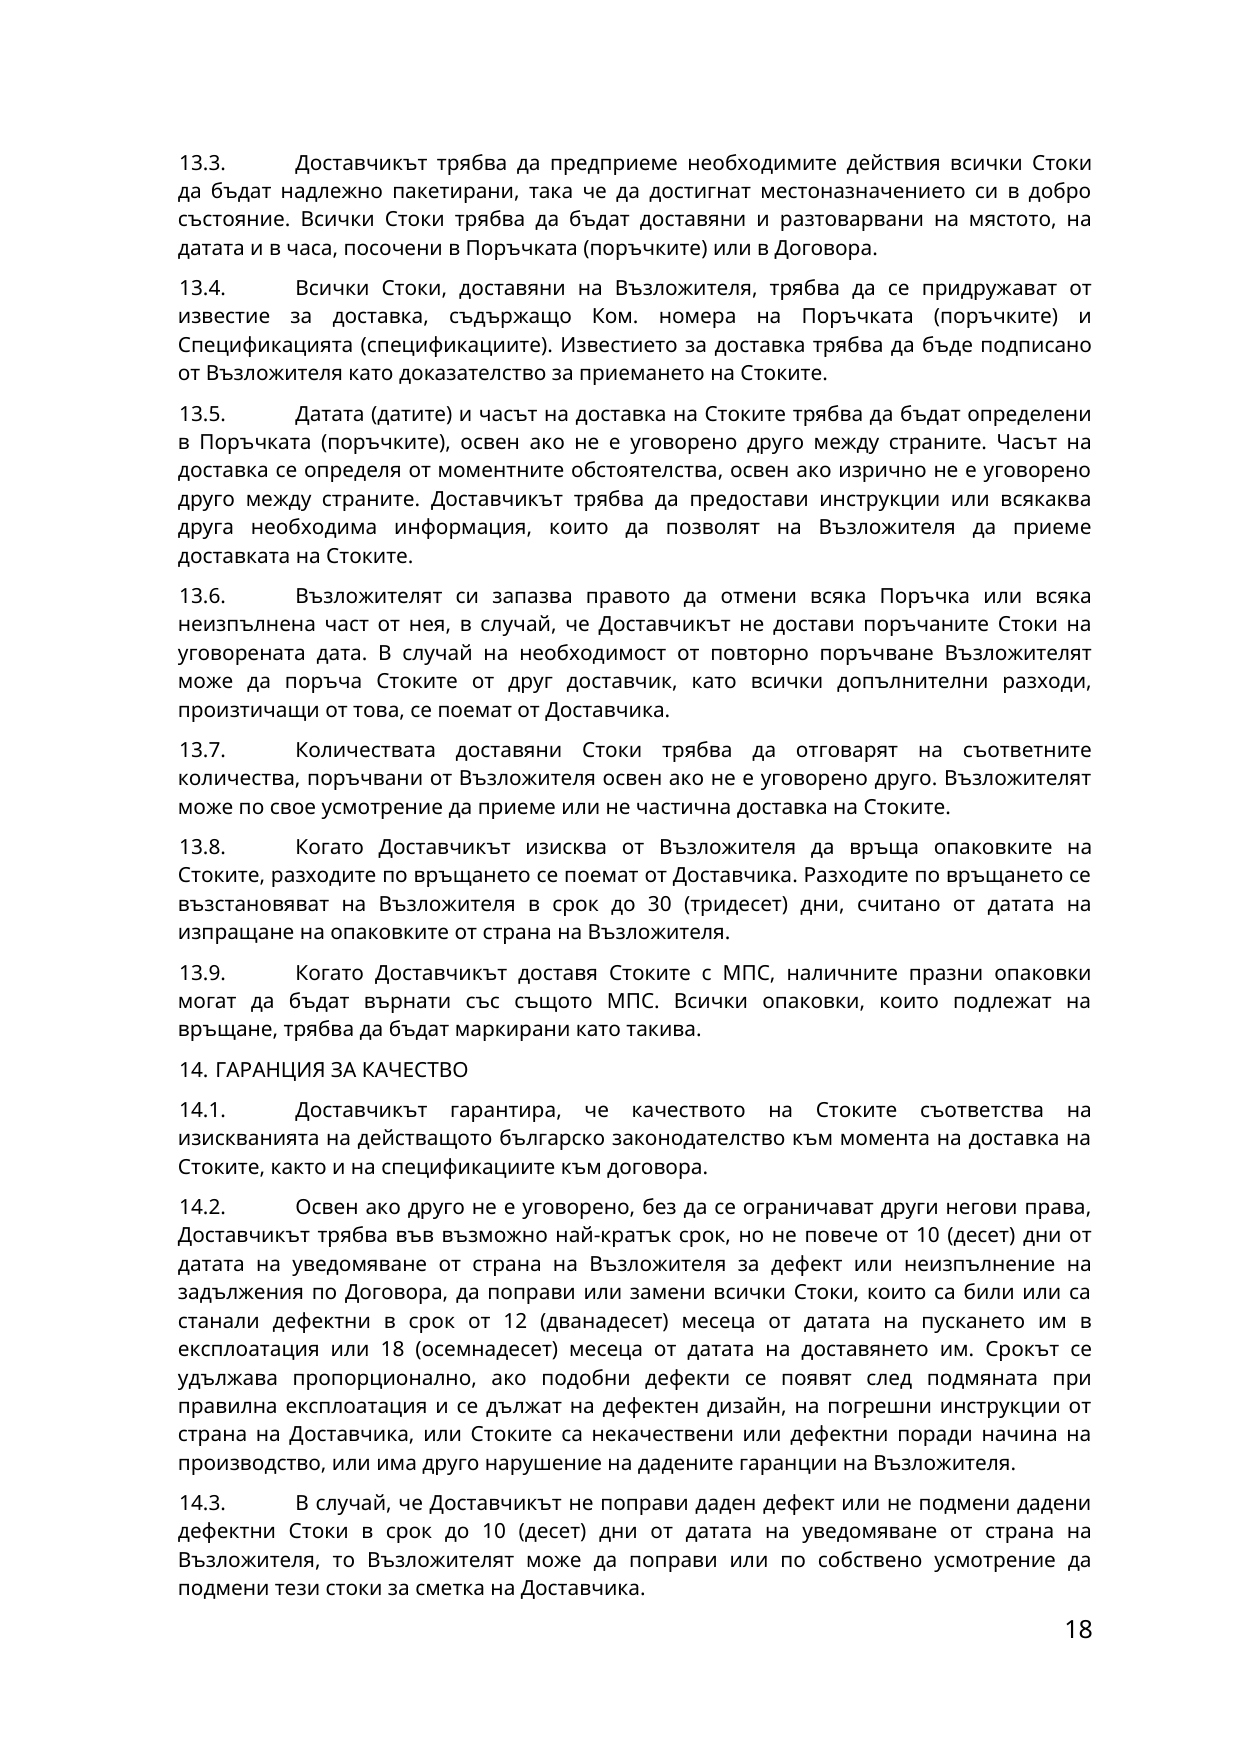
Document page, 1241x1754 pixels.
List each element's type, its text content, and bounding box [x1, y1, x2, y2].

text 13.4. Всички Стоки, доставяни на Възложителя, трябва да се придружават от известие за доставка, съдържащо Ком. номера на Поръчката (поръчките) и Спецификацията (спецификациите). Известието за доставка трябва да бъде подписано от Възложителя като доказателство за приемането на Стоките. [178, 273, 1093, 387]
text 14. ГАРАНЦИЯ ЗА КАЧЕСТВО [178, 1055, 1093, 1083]
text 13.8. Когато Доставчикът изисква от Възложителя да връща опаковките на Стоките, разходите по връщането се поемат от Доставчика. Разходите по връщането се възстановяват на Възложителя в срок до 30 (тридесет) дни, считано от датата на изпращане на опаковките от страна на Възложителя. [178, 832, 1093, 946]
text 13.5. Датата (датите) и часът на доставка на Стоките трябва да бъдат определени в Поръчката (поръчките), освен ако не е уговорено друго между страните. Часът на доставка се определя от моментните обстоятелства, освен ако изрично не е уговорено друго между страните. Доставчикът трябва да предостави инструкции или всякаква друга необходима информация, които да позволят на Възложителя да приеме доставката на Стоките. [178, 399, 1093, 569]
text 13.9. Когато Доставчикът доставя Стоките с МПС, наличните празни опаковки могат да бъдат върнати със същото МПС. Всички опаковки, които подлежат на връщане, трябва да бъдат маркирани като такива. [178, 958, 1093, 1043]
text 13.7. Количествата доставяни Стоки трябва да отговарят на съответните количества, поръчвани от Възложителя освен ако не е уговорено друго. Възложителят може по свое усмотрение да приеме или не частична доставка на Стоките. [178, 735, 1093, 820]
text 14.3. В случай, че Доставчикът не поправи даден дефект или не подмени дадени дефектни Стоки в срок до 10 (десет) дни от датата на уведомяване от страна на Възложителя, то Възложителят може да поправи или по собствено усмотрение да подмени тези стоки за сметка на Доставчика. [178, 1488, 1093, 1602]
text 13.6. Възложителят си запазва правото да отмени всяка Поръчка или всяка неизпълнена част от нея, в случай, че Доставчикът не достави поръчаните Стоки на уговорената дата. В случай на необходимост от повторно поръчване Възложителят може да поръча Стоките от друг доставчик, като всички допълнителни разходи, произтичащи от това, се поемат от Доставчика. [178, 581, 1093, 723]
text 14.1. Доставчикът гарантира, че качеството на Стоките съответства на изискванията на действащото българско законодателство към момента на доставка на Стоките, както и на спецификациите към договора. [178, 1095, 1093, 1180]
text 14.2. Освен ако друго не е уговорено, без да се ограничават други негови права, Доставчикът трябва във възможно най-кратък срок, но не повече от 10 (десет) дни от датата на уведомяване от страна на Възложителя за дефект или неизпълнение на задължения по Договора, да поправи или замени всички Стоки, които са били или са станали дефектни в срок от 12 (дванадесет) месеца от датата на пускането им в експлоатация или 18 (осемнадесет) месеца от датата на доставянето им. Срокът се удължава пропорционално, ако подобни дефекти се появят след подмяната при правилна експлоатация и се дължат на дефектен дизайн, на погрешни инструкции от страна на Доставчика, или Стоките са некачествени или дефектни поради начина на производство, или има друго нарушение на дадените гаранции на Възложителя. [178, 1192, 1093, 1476]
text 13.3. Доставчикът трябва да предприеме необходимите действия всички Стоки да бъдат надлежно пакетирани, така че да достигнат местоназначението си в добро състояние. Всички Стоки трябва да бъдат доставяни и разтоварвани на мястото, на датата и в часа, посочени в Поръчката (поръчките) или в Договора. [178, 148, 1093, 261]
